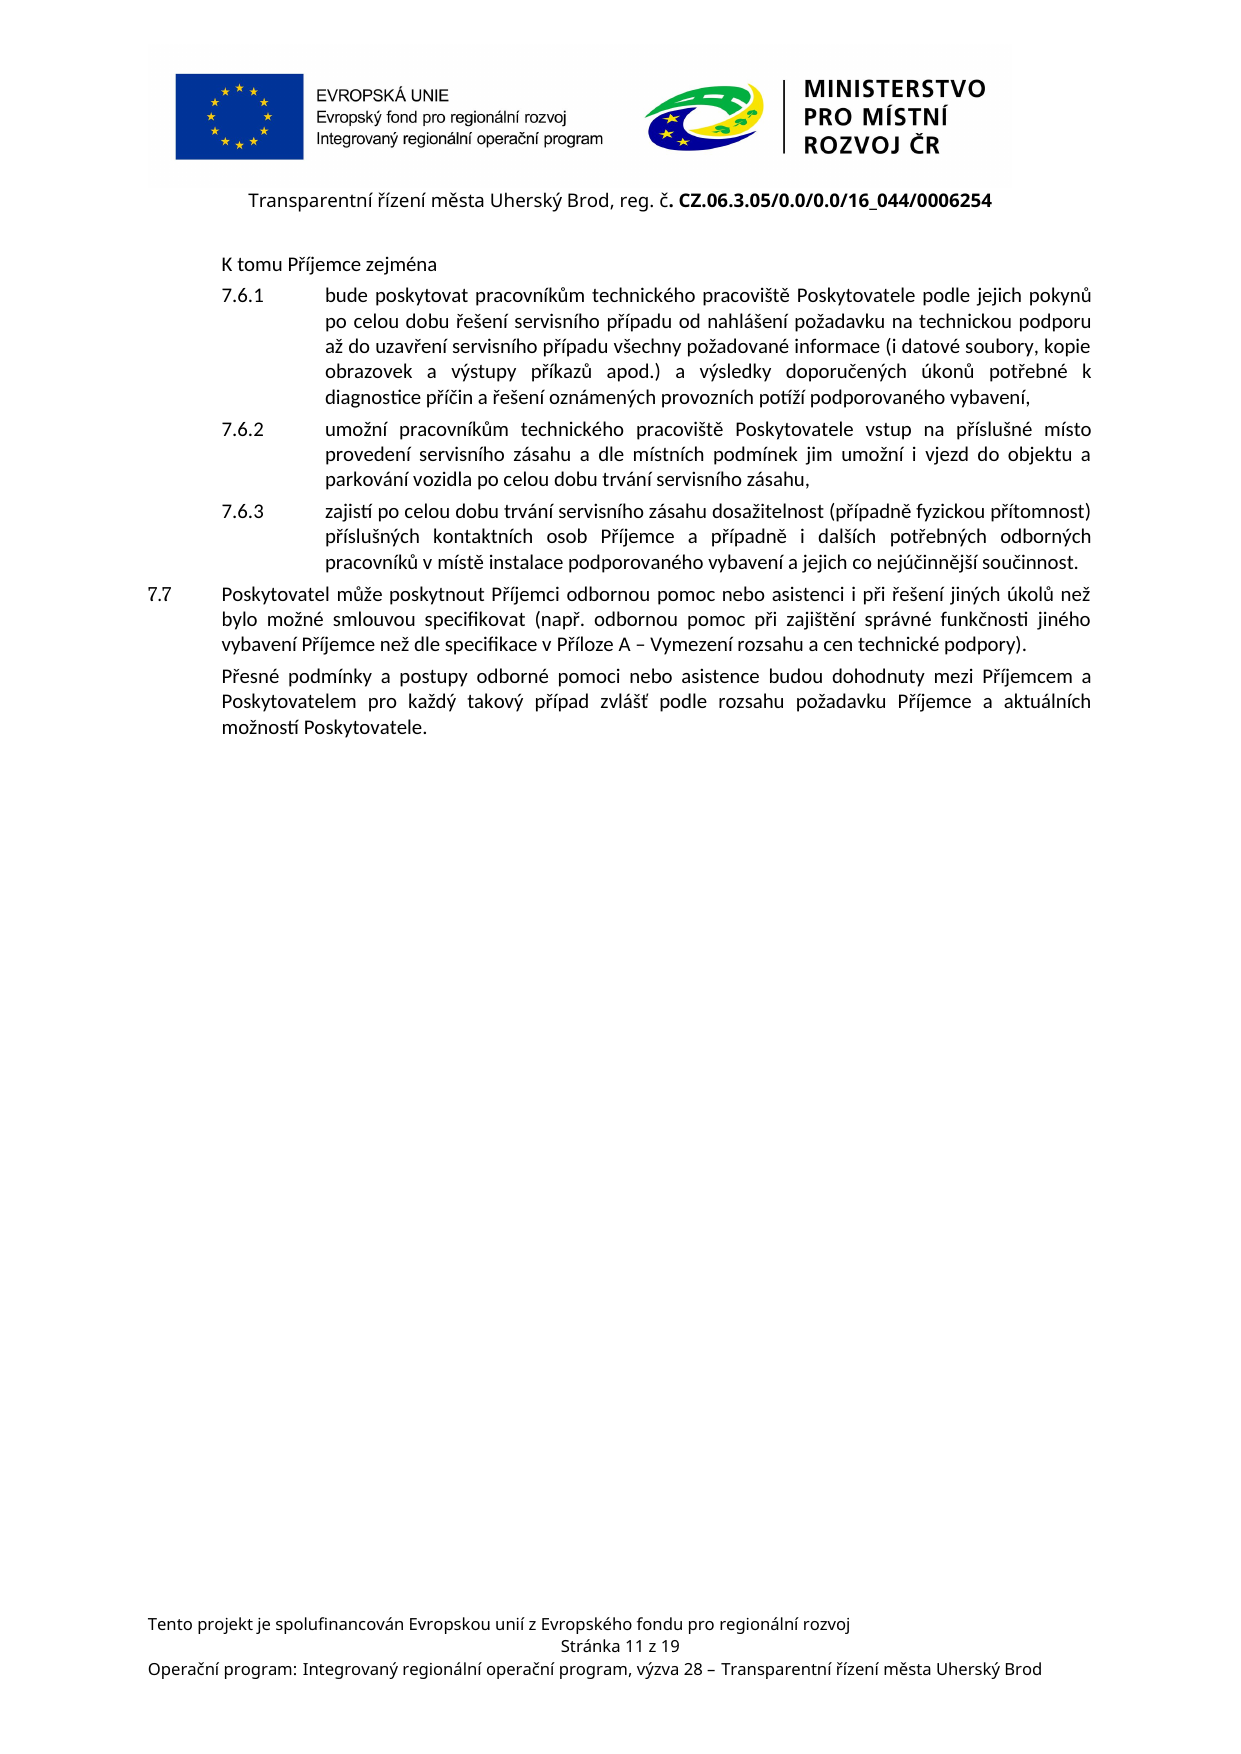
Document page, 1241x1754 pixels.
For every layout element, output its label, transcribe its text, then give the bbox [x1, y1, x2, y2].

picture [147, 44, 1013, 188]
subtitle umožní pracovníkům technického pracoviště Poskytovatele vstup na příslušné místo provedení servisního zásahu a dle místních podmínek jim umožní i vjezd do objektu a parkování vozidla po celou dobu trvání servisního zásahu, [221, 416, 1093, 492]
subtitle bude poskytovat pracovníkům technického pracoviště Poskytovatele podle jejich pokynů po celou dobu řešení servisního případu od nahlášení požadavku na technickou podporu až do uzavření servisního případu všechny požadované informace (i datové soubory, kopie obrazovek a výstupy příkazů apod.) a výsledky doporučených úkonů potřebné k diagnostice příčin a řešení oznámených provozních potíží podporovaného vybavení, [221, 282, 1093, 409]
subtitle zajistí po celou dobu trvání servisního zásahu dosažitelnost (případně fyzickou přítomnost) příslušných kontaktních osob Příjemce a případně i dalších potřebných odborných pracovníků v místě instalace podporovaného vybavení a jejich co nejúčinnější součinnost. [221, 498, 1093, 574]
subtitle Přesné podmínky a postupy odborné pomoci nebo asistence budou dohodnuty mezi Příjemcem a Poskytovatelem pro každý takový případ zvlášť podle rozsahu požadavku Příjemce a aktuálních možností Poskytovatele. [221, 663, 1093, 739]
subtitle K tomu Příjemce zejména [221, 251, 1093, 276]
subtitle Poskytovatel může poskytnout Příjemci odbornou pomoc nebo asistenci i při řešení jiných úkolů než bylo možné smlouvou specifikovat (např. odbornou pomoc při zajištění správné funkčnosti jiného vybavení Příjemce než dle specifikace v Příloze A – Vymezení rozsahu a cen technické podpory). [148, 581, 1093, 657]
